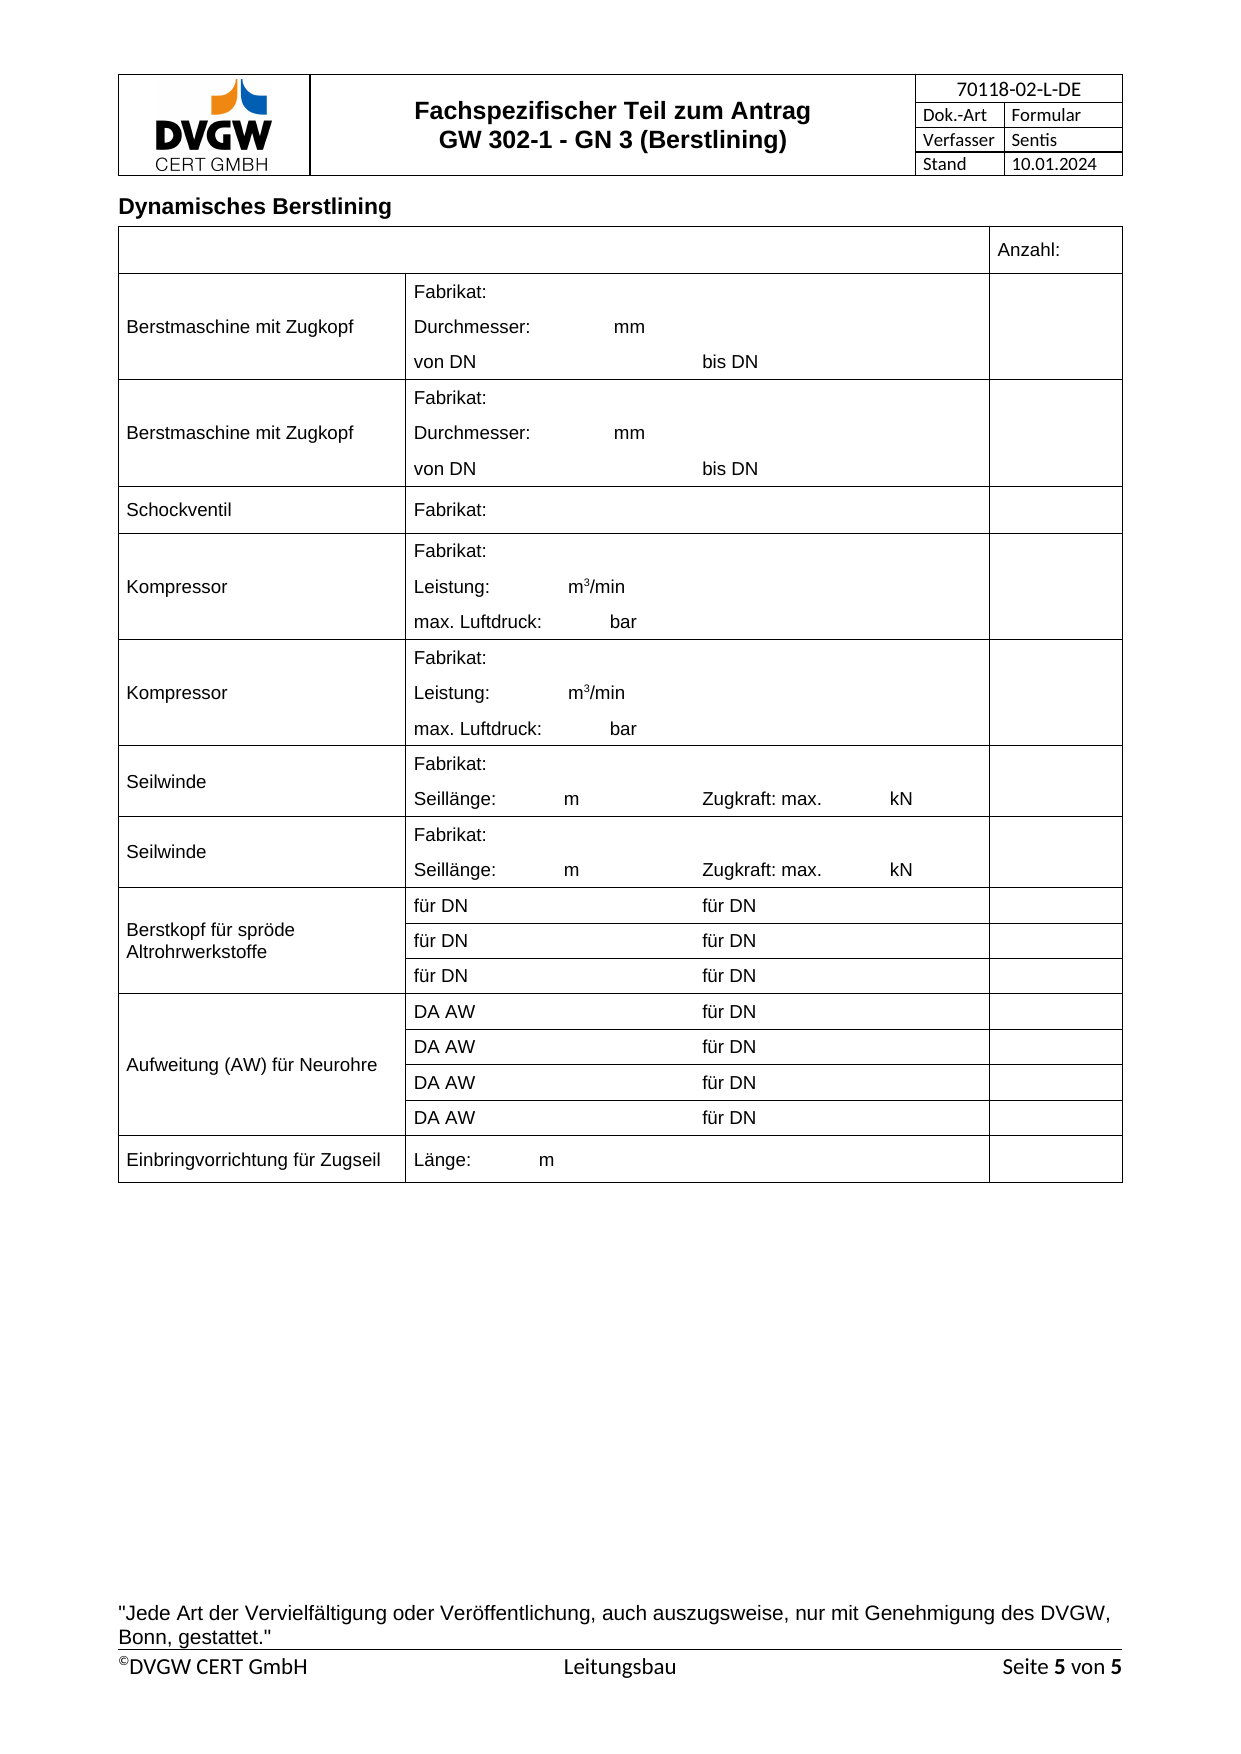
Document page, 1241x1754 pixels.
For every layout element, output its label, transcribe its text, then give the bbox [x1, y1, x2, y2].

table_cell Einbringvorrichtung für Zugseil [119, 1136, 405, 1182]
table_cell [990, 534, 1122, 639]
table_cell Berstmaschine mit Zugkopf [119, 274, 405, 379]
table_cell Aufweitung (AW) für Neurohre [119, 994, 405, 1135]
table_cell [990, 994, 1122, 1029]
table_cell für DN [694, 1065, 989, 1099]
table_cell Berstmaschine mit Zugkopf [119, 380, 405, 486]
table_cell max. Luftdruck: bar [406, 710, 989, 745]
table_header Anzahl: [990, 227, 1122, 273]
table_cell Fabrikat: [406, 640, 989, 674]
table_cell Schockventil [119, 487, 405, 533]
table_cell Seilwinde [119, 817, 405, 887]
table_cell Berstkopf für spröde Altrohrwerkstoffe [119, 888, 405, 993]
table_cell für DN [406, 959, 694, 993]
table_cell [990, 487, 1122, 533]
table_cell für DN [694, 959, 989, 993]
table_cell von DN [406, 344, 694, 379]
table_cell für DN [406, 924, 694, 958]
table_cell bis DN [694, 450, 989, 486]
table_cell Kompressor [119, 534, 405, 639]
table_cell [990, 380, 1122, 486]
table_cell [990, 274, 1122, 379]
table_cell Zugkraft: max. kN [694, 852, 989, 887]
table_cell DA AW [406, 1030, 694, 1064]
table_cell [990, 746, 1122, 816]
table_cell Seilwinde [119, 746, 405, 816]
table_cell für DN [694, 994, 989, 1029]
table_cell Fabrikat: [406, 487, 989, 533]
table_cell für DN [694, 1030, 989, 1064]
table_cell Fabrikat: [406, 817, 989, 852]
table_header [119, 227, 989, 273]
table_cell für DN [694, 888, 989, 922]
table_cell für DN [694, 924, 989, 958]
table_cell für DN [694, 1101, 989, 1135]
table_cell für DN [406, 888, 694, 922]
table_cell Seillänge: m [406, 781, 694, 816]
table_cell Durchmesser: mm [406, 415, 989, 450]
table_cell DA AW [406, 1065, 694, 1099]
table_cell [990, 888, 1122, 922]
table_cell max. Luftdruck: bar [406, 604, 989, 639]
table_cell von DN [406, 450, 694, 486]
table_cell Seillänge: m [406, 852, 694, 887]
table_cell [990, 1030, 1122, 1064]
table_cell [990, 959, 1122, 993]
table_cell [990, 924, 1122, 958]
table_cell [990, 1136, 1122, 1182]
table_cell DA AW [406, 1101, 694, 1135]
table_cell Fabrikat: [406, 534, 989, 568]
table_cell [990, 1065, 1122, 1099]
table_cell bis DN [694, 344, 989, 379]
table_cell Länge: m [406, 1136, 989, 1182]
table_cell Leistung: m3/min [406, 568, 989, 604]
table_cell Fabrikat: [406, 380, 989, 415]
table_cell DA AW [406, 994, 694, 1029]
table_cell Fabrikat: [406, 274, 989, 308]
picture [156, 79, 272, 171]
table_cell [990, 1101, 1122, 1135]
table_cell [990, 640, 1122, 745]
table_cell Zugkraft: max. kN [694, 781, 989, 816]
table_cell [990, 817, 1122, 887]
table_cell Fabrikat: [406, 746, 989, 781]
table_cell Kompressor [119, 640, 405, 745]
table_cell Leistung: m3/min [406, 675, 989, 710]
table_cell Durchmesser: mm [406, 309, 989, 344]
subtitle Dynamisches Berstlining [118, 193, 1122, 219]
